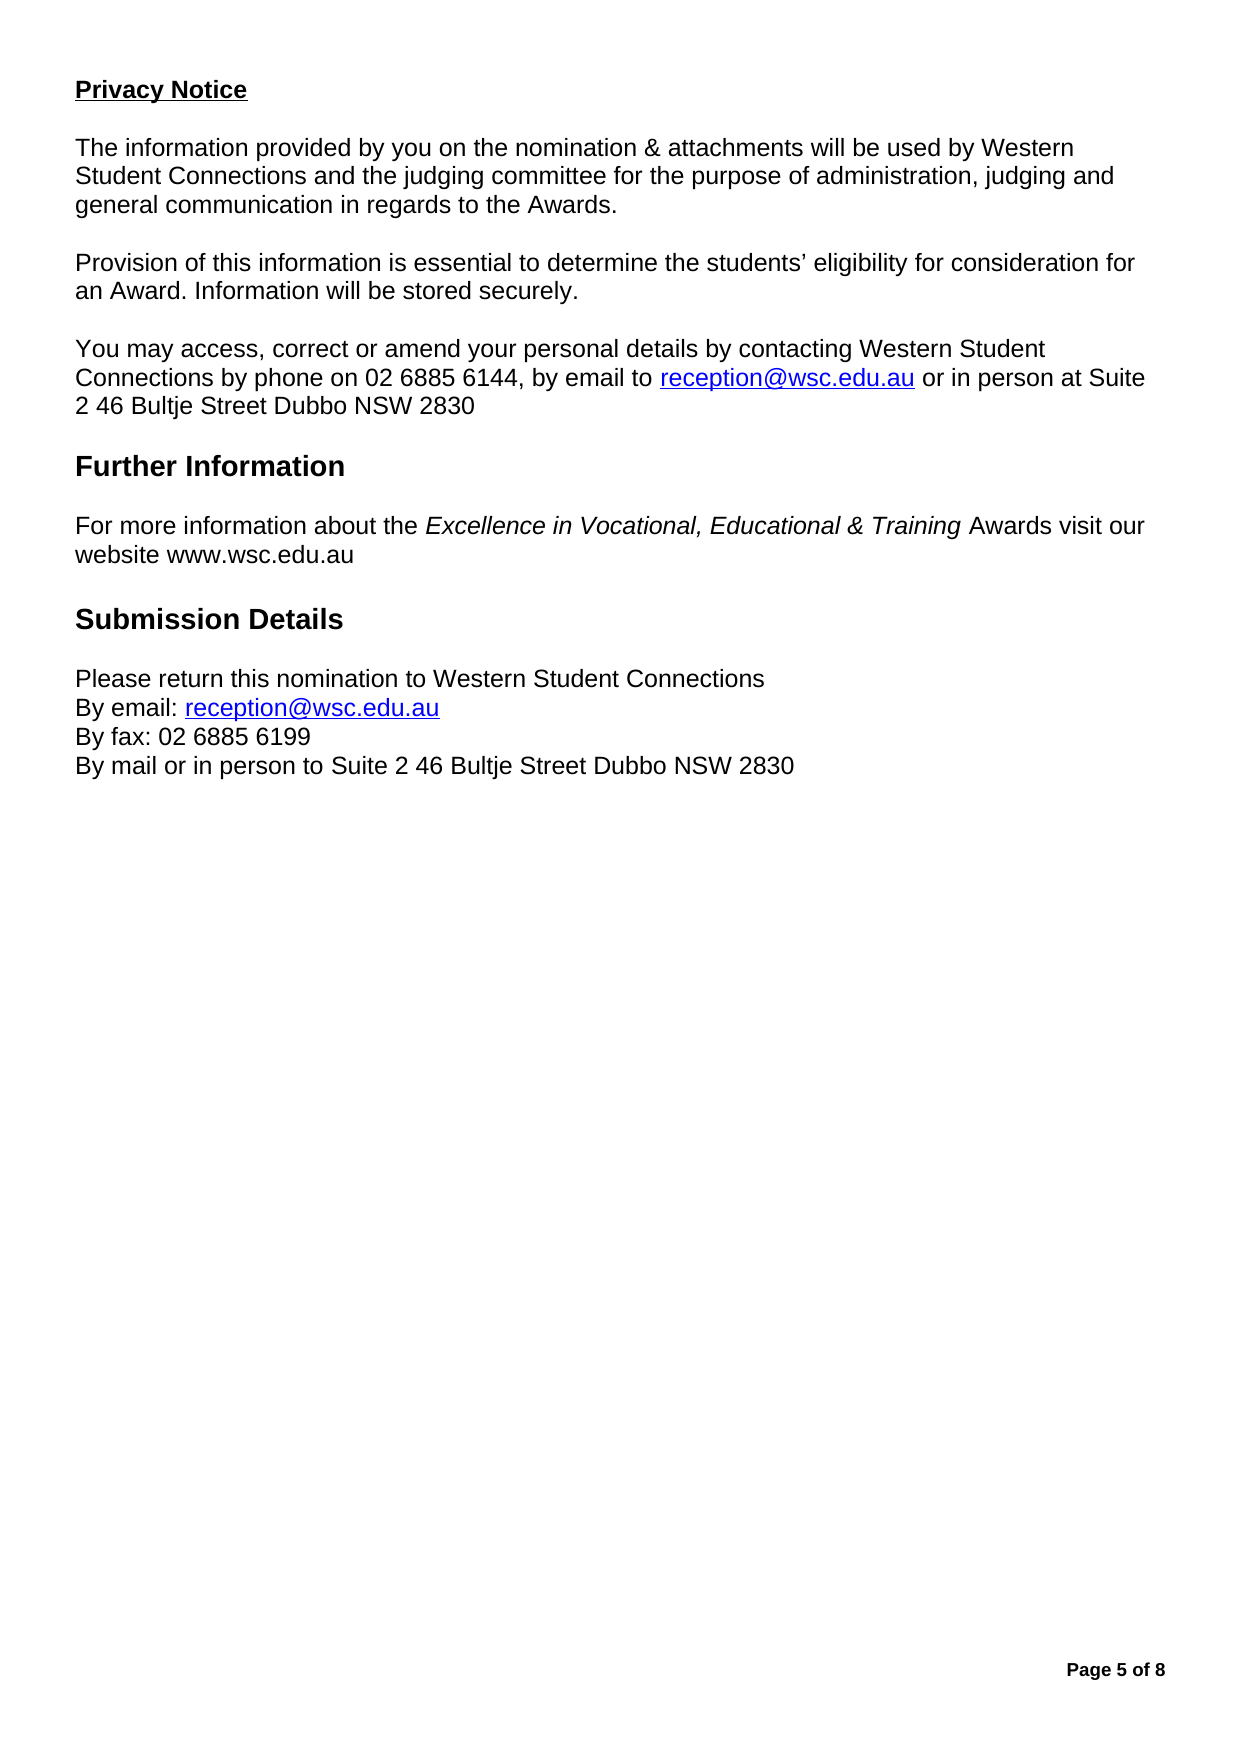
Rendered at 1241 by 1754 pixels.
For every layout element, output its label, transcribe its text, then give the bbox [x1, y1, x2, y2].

text Please return this nomination to Western Student Connections [75, 664, 1165, 693]
text By fax: 02 6885 6199 [75, 722, 1165, 751]
text Submission Details [75, 602, 1165, 636]
text The information provided by you on the nomination & attachments will be used by Western Student Connections and the judging committee for the purpose of administration, judging and general communication in regards to the Awards. [75, 132, 1165, 219]
text Further Information [75, 449, 1165, 482]
text You may access, correct or amend your personal details by contacting Western Student Connections by phone on 02 6885 6144, by email to reception@wsc.edu.au or in person at Suite 2 46 Bultje Street Dubbo NSW 2830 [75, 334, 1165, 420]
text By email: reception@wsc.edu.au [75, 693, 1165, 722]
text Privacy Notice [75, 75, 1165, 104]
text By mail or in person to Suite 2 46 Bultje Street Dubbo NSW 2830 [75, 751, 1165, 779]
text Provision of this information is essential to determine the students’ eligibility for consideration for an Award. Information will be stored securely. [75, 247, 1165, 305]
text For more information about the Excellence in Vocational, Educational & Training Awards visit our website www.wsc.edu.au [75, 511, 1165, 568]
